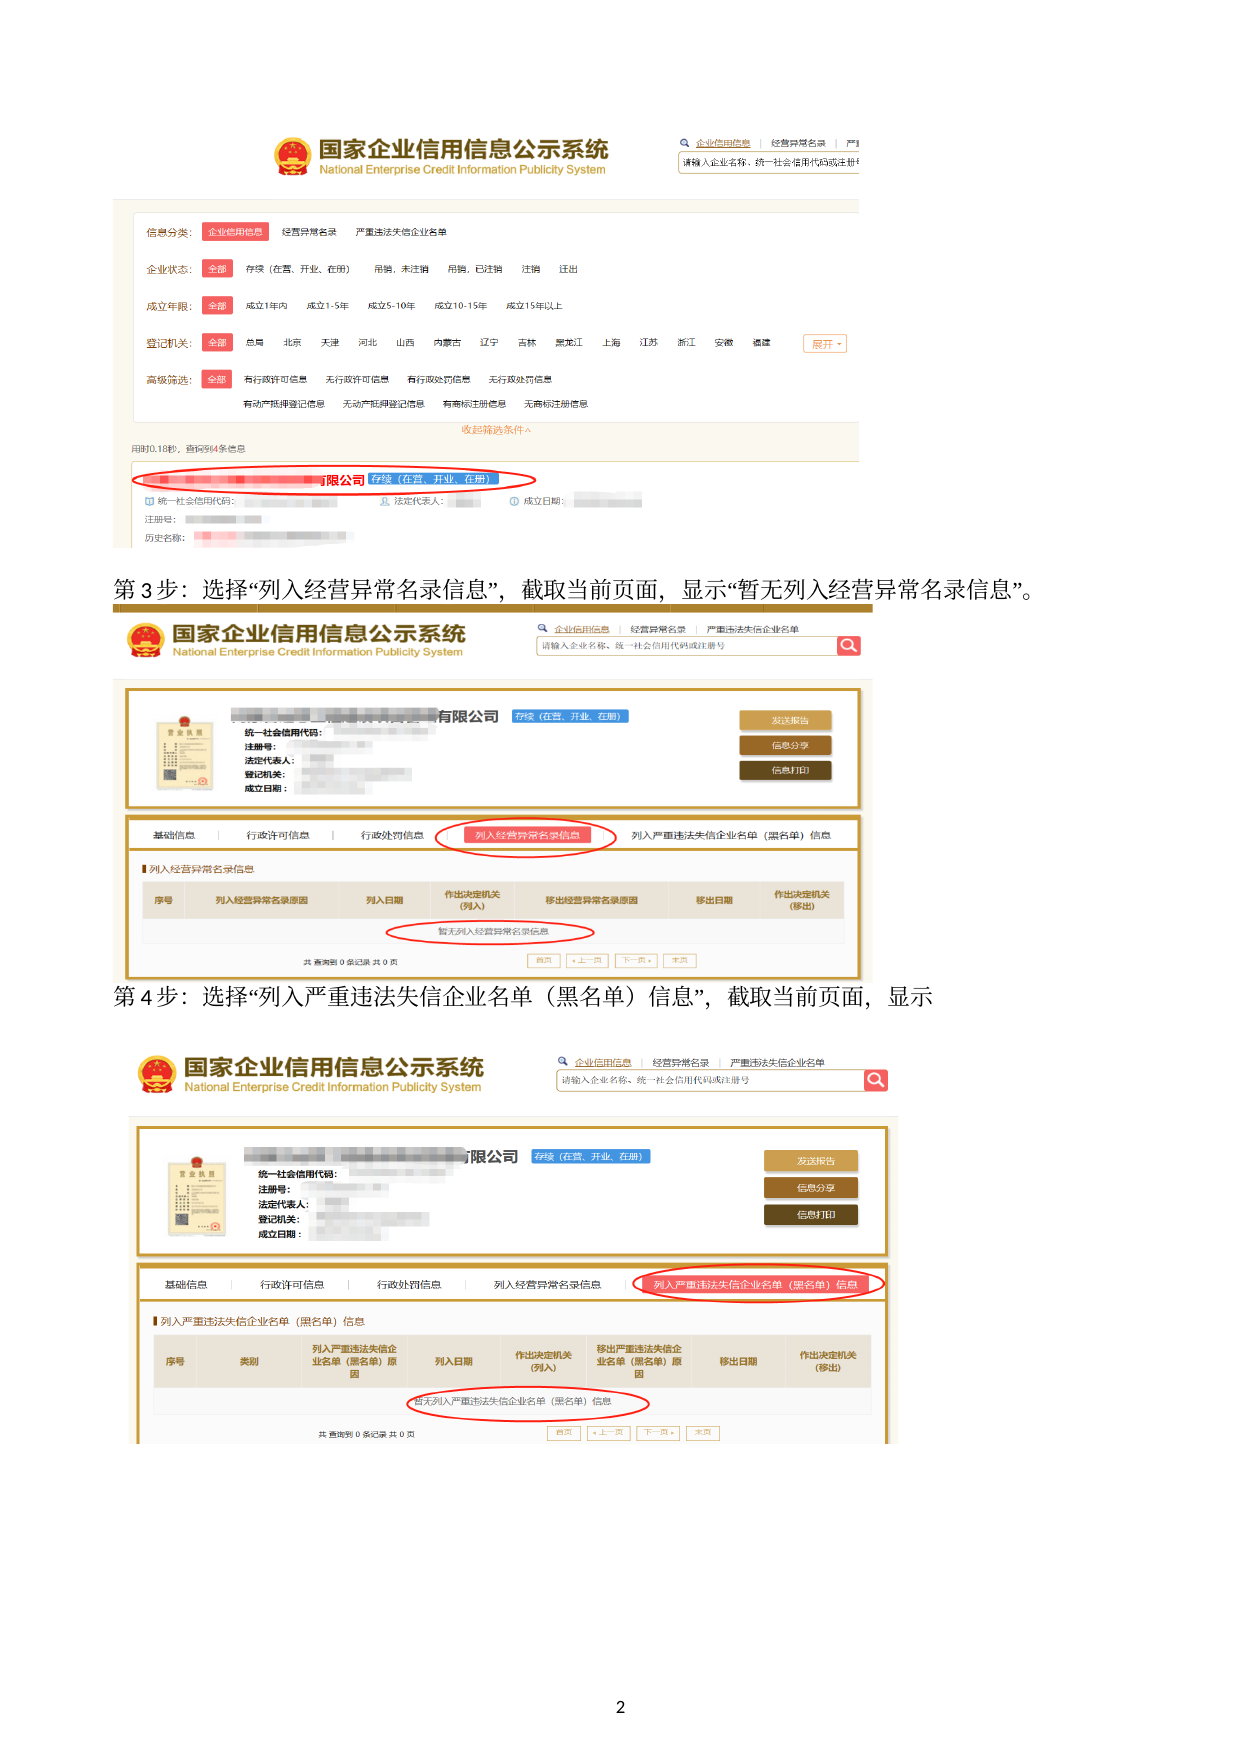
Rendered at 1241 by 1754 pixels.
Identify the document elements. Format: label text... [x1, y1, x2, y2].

picture [128, 1053, 899, 1444]
text 第4步：选择“列入严重违法失信企业名单（黑名单）信息”，截取当前页面，显示 [113, 983, 1128, 1011]
picture [112, 132, 859, 548]
picture [112, 604, 873, 983]
